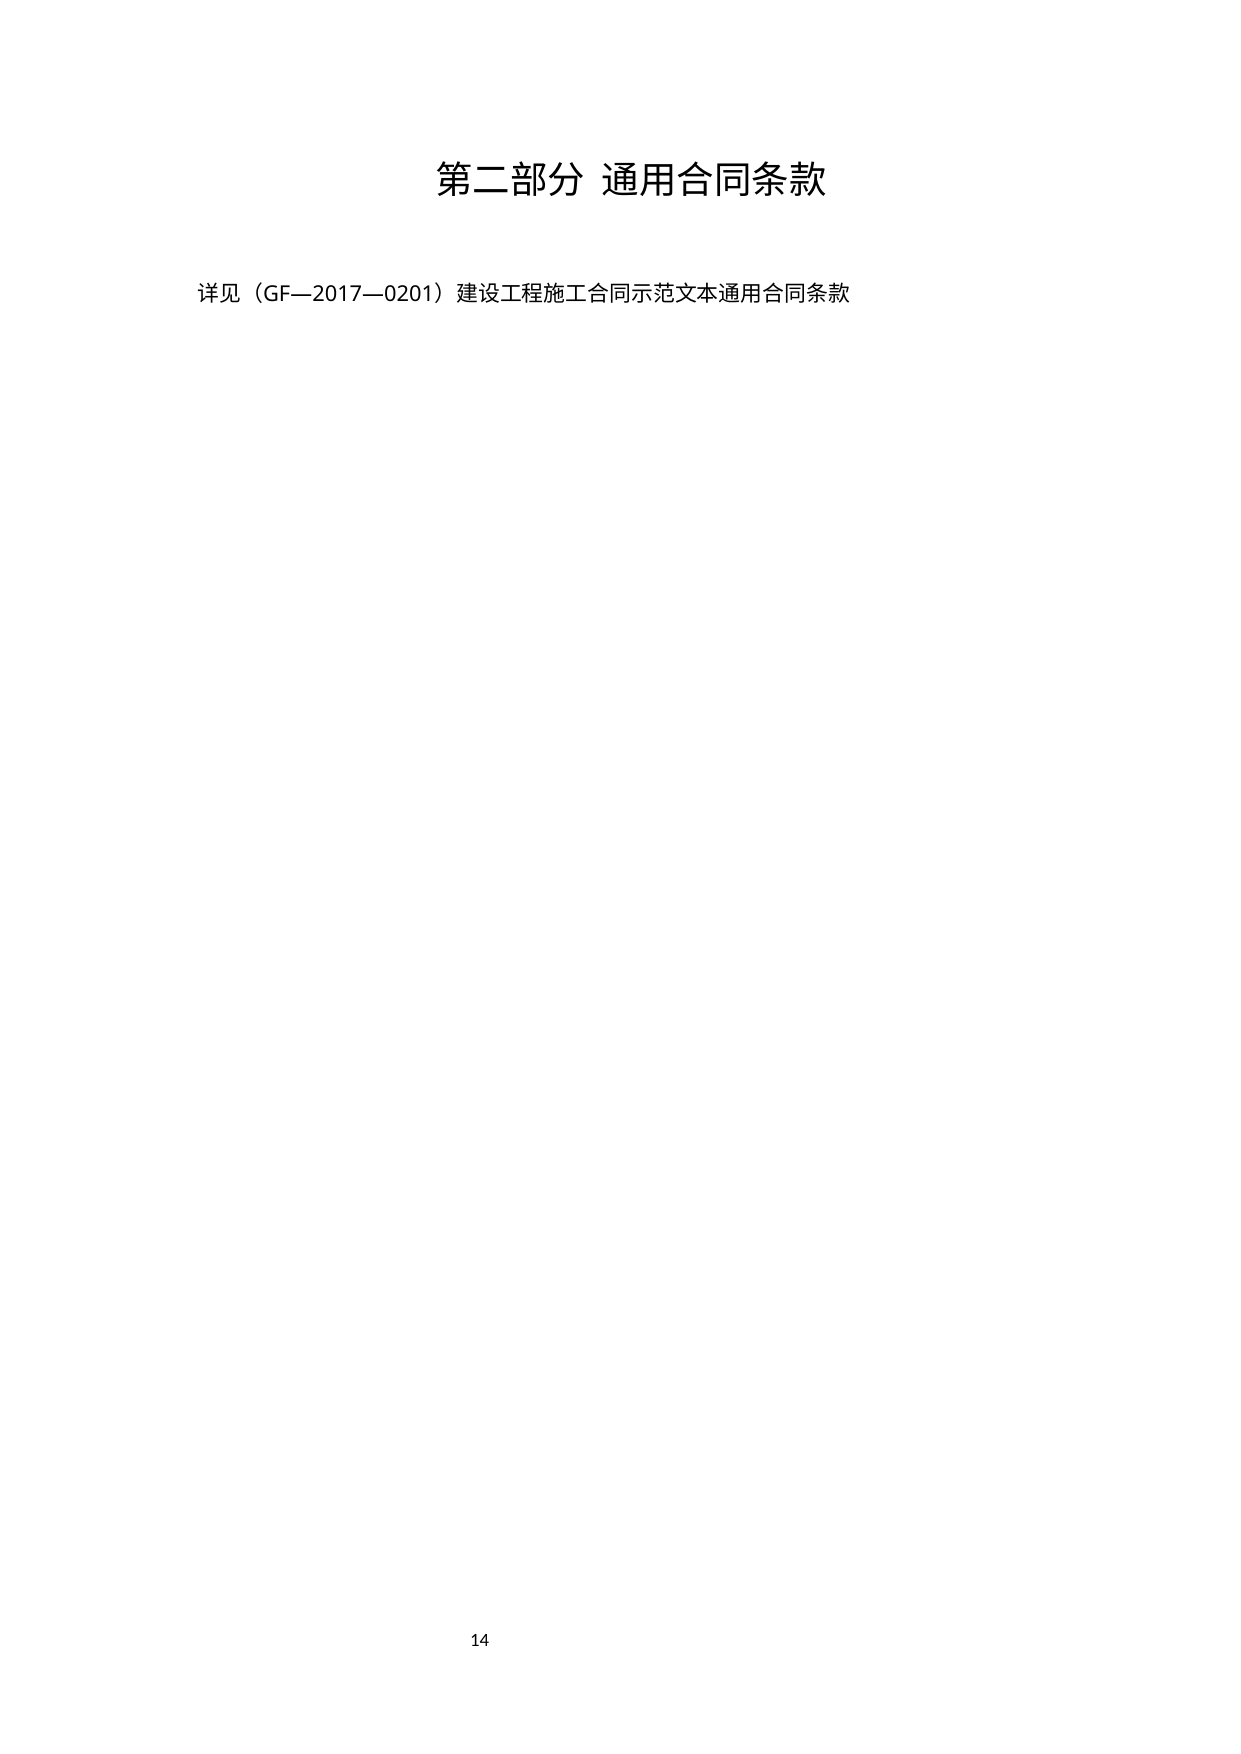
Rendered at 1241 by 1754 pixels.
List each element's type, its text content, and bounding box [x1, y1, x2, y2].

text 详见（GF—2017—0201）建设工程施工合同示范文本通用合同条款 [153, 276, 1087, 308]
text 第二部分 通用合同条款 [153, 150, 1087, 204]
